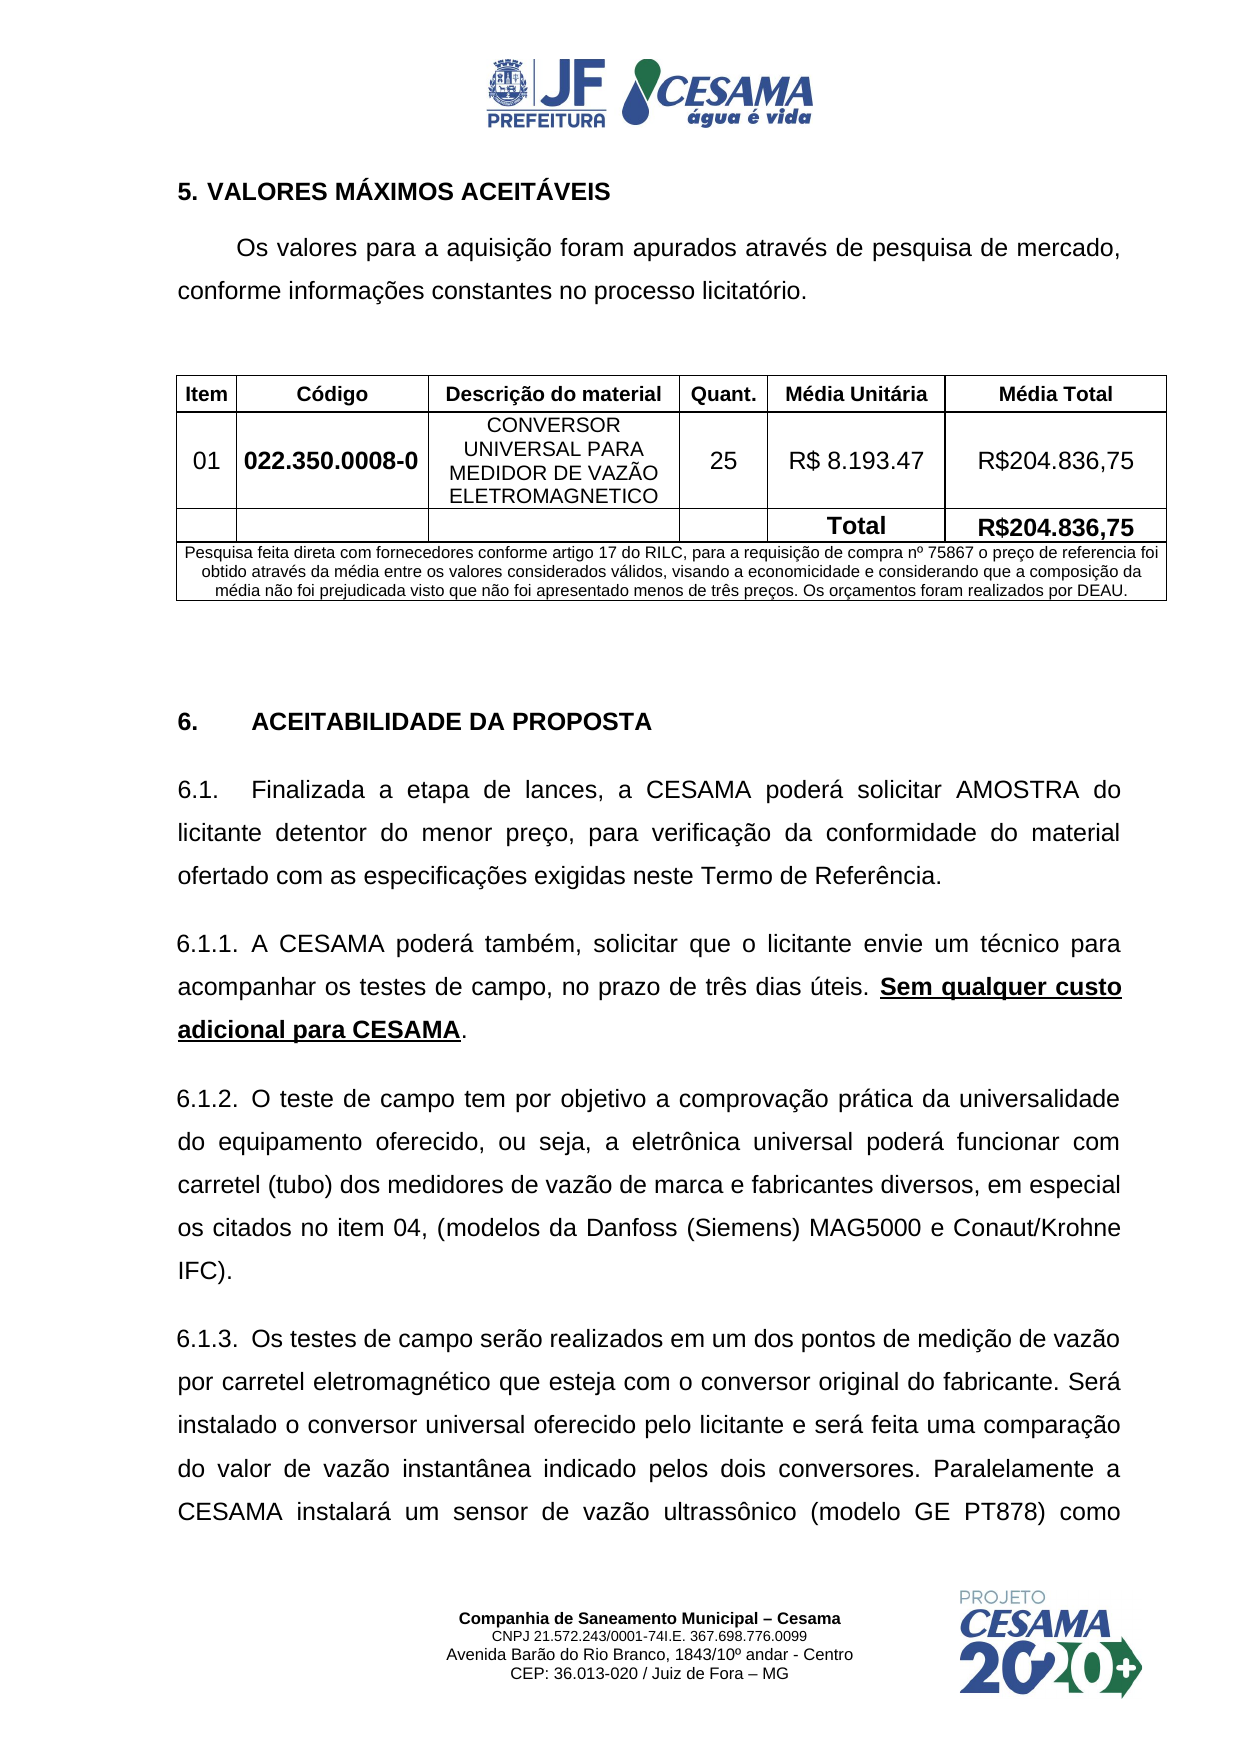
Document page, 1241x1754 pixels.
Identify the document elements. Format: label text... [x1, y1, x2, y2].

table_header Média Total [946, 376, 1166, 411]
table_cell [237, 509, 428, 541]
table_cell 01 [177, 413, 236, 508]
list A CESAMA poderá também, solicitar que o licitante envie um técnico para acompanhar os testes de campo, no prazo de três dias úteis. Sem qualquer custo adicional para CESAMA. [176, 929, 1122, 1044]
table_cell [429, 509, 679, 541]
table_cell Pesquisa feita direta com fornecedores conforme artigo 17 do RILC, para a requisição de compra nº 75867 o preço de referencia foi obtido através da média entre os valores considerados válidos, visando a economicidade e considerando que a composição da média não foi prejudicada visto que não foi apresentado menos de três preços. Os orçamentos foram realizados por DEAU. [177, 543, 1166, 600]
table_cell R$ 8.193.47 [768, 413, 944, 508]
table_header Código [237, 376, 428, 411]
table_cell R$204.836,75 [946, 509, 1166, 541]
picture [959, 1590, 1143, 1699]
table_cell R$204.836,75 [946, 413, 1166, 508]
list ACEITABILIDADE DA PROPOSTA [177, 707, 1122, 735]
picture [486, 59, 813, 128]
table_header Item [177, 376, 236, 411]
table_header Quant. [680, 376, 767, 411]
table_header Média Unitária [768, 376, 944, 411]
table_cell CONVERSOR UNIVERSAL PARA MEDIDOR DE VAZÃO ELETROMAGNETICO [429, 413, 679, 508]
table_header Descrição do material [429, 376, 679, 411]
table_cell Total [768, 509, 944, 541]
table_cell [177, 509, 236, 541]
list VALORES MÁXIMOS ACEITÁVEIS [177, 177, 1122, 206]
list Finalizada a etapa de lances, a CESAMA poderá solicitar AMOSTRA do licitante detentor do menor preço, para verificação da conformidade do material ofertado com as especificações exigidas neste Termo de Referência. [177, 775, 1122, 890]
table_cell 25 [680, 413, 767, 508]
text Os valores para a aquisição foram apurados através de pesquisa de mercado, conforme informações constantes no processo licitatório. [177, 233, 1122, 305]
table_cell 022.350.0008-0 [237, 413, 428, 508]
list O teste de campo tem por objetivo a comprovação prática da universalidade do equipamento oferecido, ou seja, a eletrônica universal poderá funcionar com carretel (tubo) dos medidores de vazão de marca e fabricantes diversos, em especial os citados no item 04, (modelos da Danfoss (Siemens) MAG5000 e Conaut/Krohne IFC). [176, 1083, 1122, 1285]
table_cell [680, 509, 767, 541]
